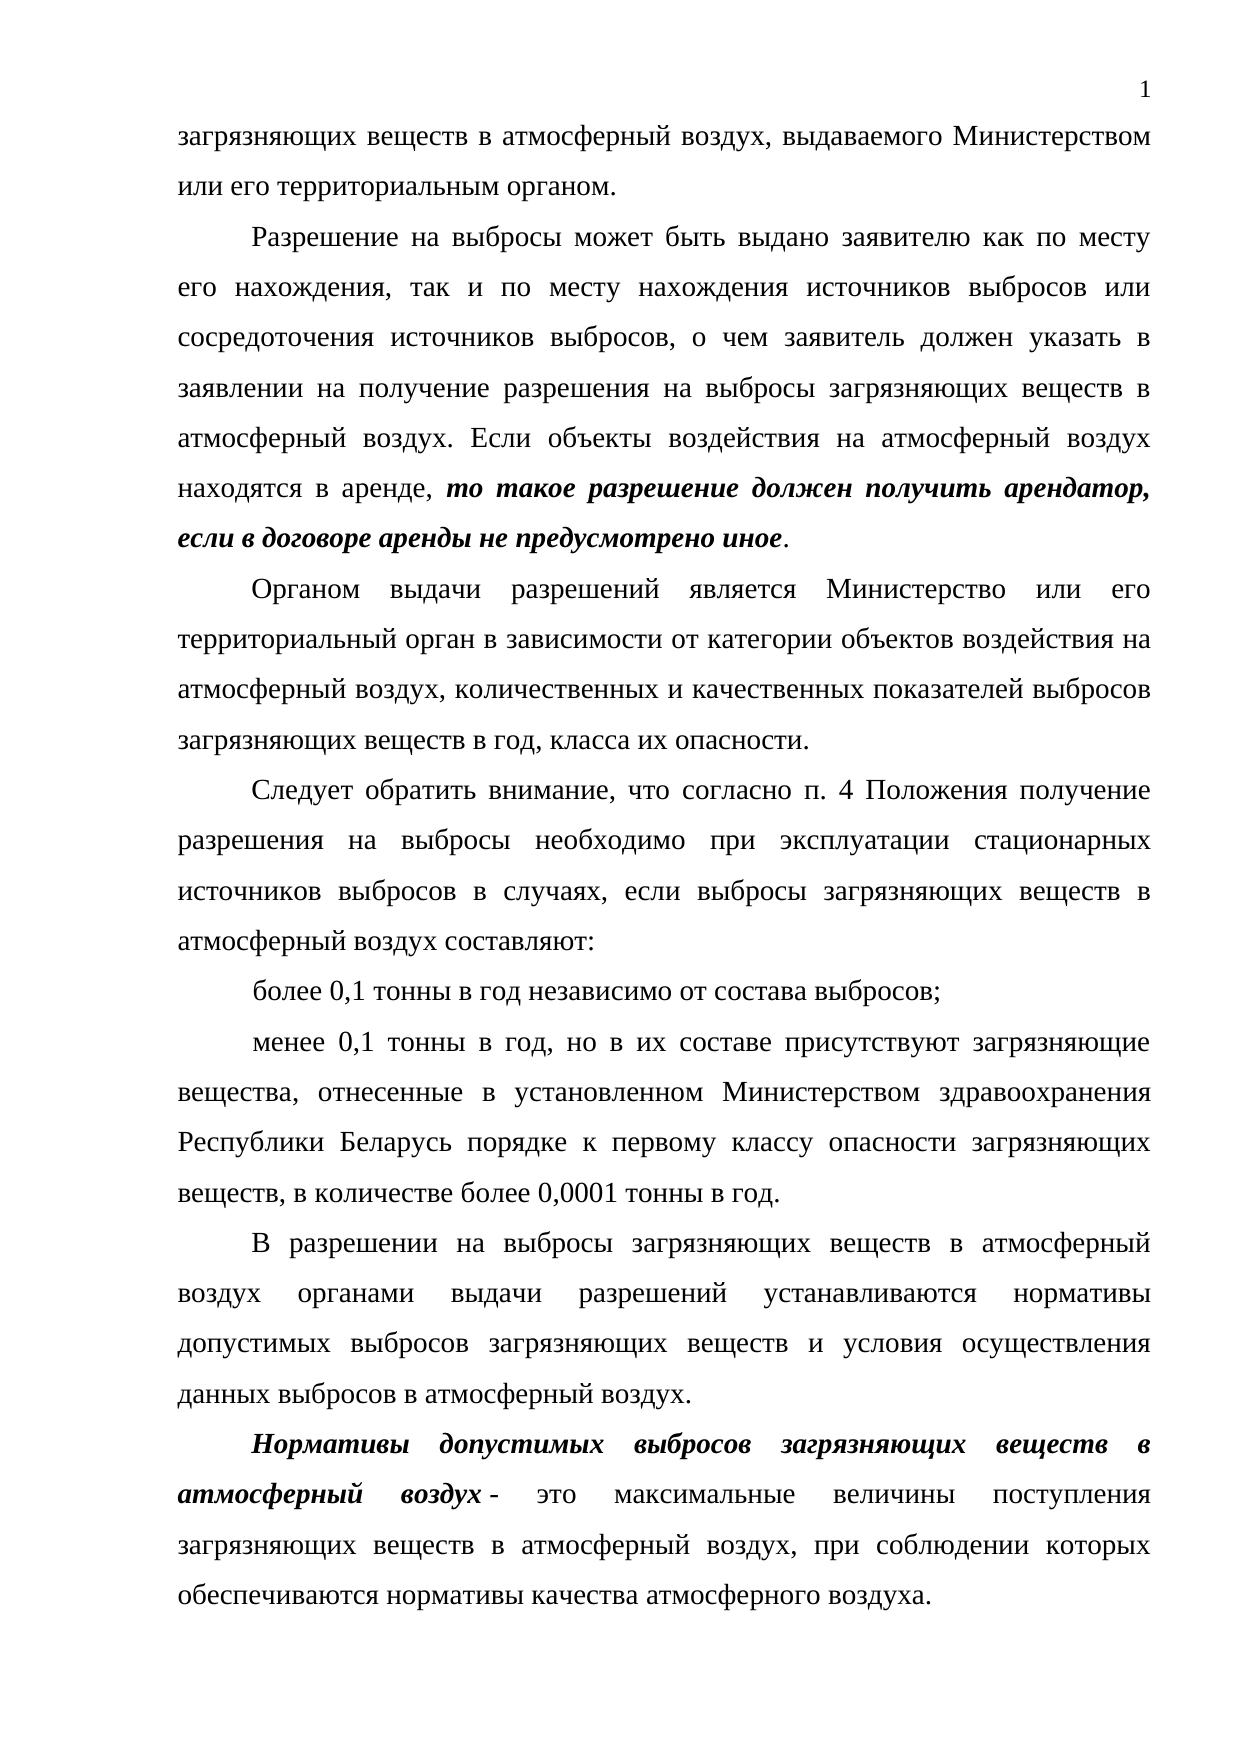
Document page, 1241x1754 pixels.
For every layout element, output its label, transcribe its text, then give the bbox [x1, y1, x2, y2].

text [177, 118, 1152, 202]
text более 0,1 тонны в год независимо от состава выбросов; [177, 973, 1152, 1007]
text Разрешение на выбросы может быть выдано заявителю как по месту его нахождения, так и по месту нахождения источников выбросов или сосредоточения источников выбросов, о чем заявитель должен указать в заявлении на получение разрешения на выбросы загрязняющих веществ в атмосферный воздух. Если объекты воздействия на атмосферный воздух находятся в аренде, то такое разрешение должен получить арендатор, если в договоре аренды не предусмотрено иное. [177, 219, 1152, 554]
text В разрешении на выбросы загрязняющих веществ в атмосферный воздух органами выдачи разрешений устанавливаются нормативы допустимых выбросов загрязняющих веществ и условия осуществления данных выбросов в атмосферный воздух. [177, 1225, 1152, 1409]
text менее 0,1 тонны в год, но в их составе присутствуют загрязняющие вещества, отнесенные в установленном Министерством здравоохранения Республики Беларусь порядке к первому классу опасности загрязняющих веществ, в количестве более 0,0001 тонны в год. [177, 1024, 1152, 1208]
text Органом выдачи разрешений является Министерство или его территориальный орган в зависимости от категории объектов воздействия на атмосферный воздух, количественных и качественных показателей выбросов загрязняющих веществ в год, класса их опасности. [177, 571, 1152, 755]
text Следует обратить внимание, что согласно п. 4 Положения получение разрешения на выбросы необходимо при эксплуатации стационарных источников выбросов в случаях, если выбросы загрязняющих веществ в атмосферный воздух составляют: [177, 772, 1152, 957]
text Нормативы допустимых выбросов загрязняющих веществ в атмосферный воздух - это максимальные величины поступления загрязняющих веществ в атмосферный воздух, при соблюдении которых обеспечиваются нормативы качества атмосферного воздуха. [177, 1426, 1152, 1611]
